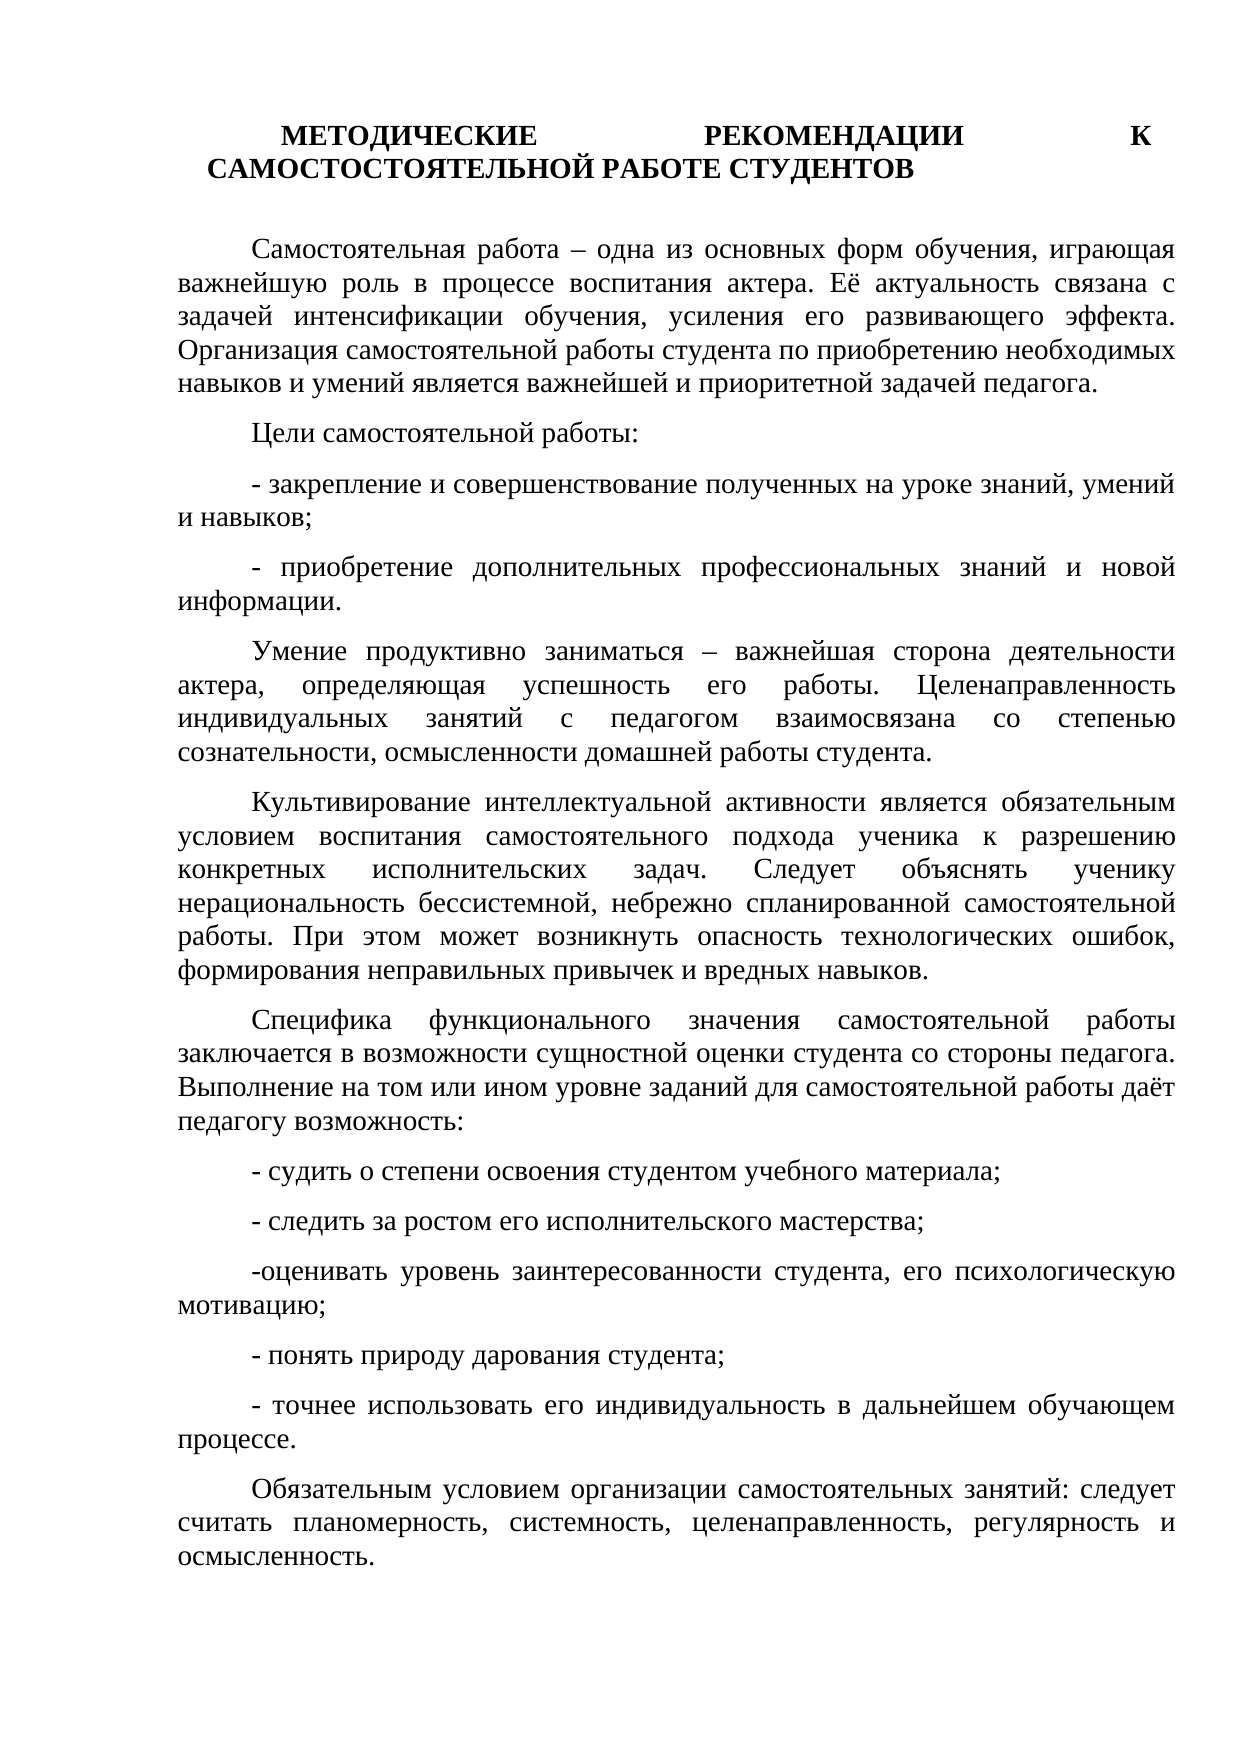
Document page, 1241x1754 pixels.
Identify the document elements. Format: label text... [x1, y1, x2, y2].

text Самостоятельная работа – одна из основных форм обучения, играющая важнейшую роль в процессе воспитания актера. Её актуальность связана с задачей интенсификации обучения, усиления его развивающего эффекта. Организация самостоятельной работы студента по приобретению необходимых навыков и умений является важнейшей и приоритетной задачей педагога. [177, 231, 1176, 399]
text Специфика функционального значения самостоятельной работы заключается в возможности сущностной оценки студента со стороны педагога. Выполнение на том или ином уровне заданий для самостоятельной работы даёт педагогу возможность: [177, 1002, 1176, 1136]
text - следить за ростом его исполнительского мастерства; [177, 1203, 1176, 1237]
text -оценивать уровень заинтересованности студента, его психологическую мотивацию; [177, 1253, 1176, 1320]
text Цели самостоятельной работы: [177, 416, 1176, 449]
text - приобретение дополнительных профессиональных знаний и новой информации. [177, 549, 1176, 617]
text - закрепление и совершенствование полученных на уроке знаний, умений и навыков; [177, 466, 1176, 533]
text Обязательным условием организации самостоятельных занятий: следует считать планомерность, системность, целенаправленность, регулярность и осмысленность. [177, 1471, 1176, 1572]
text Культивирование интеллектуальной активности является обязательным условием воспитания самостоятельного подхода ученика к разрешению конкретных исполнительских задач. Следует объяснять ученику нерациональность бессистемной, небрежно спланированной самостоятельной работы. При этом может возникнуть опасность технологических ошибок, формирования неправильных привычек и вредных навыков. [177, 784, 1176, 985]
text Умение продуктивно заниматься – важнейшая сторона деятельности актера, определяющая успешность его работы. Целенаправленность индивидуальных занятий с педагогом взаимосвязана со степенью сознательности, осмысленности домашней работы студента. [177, 633, 1176, 767]
text - судить о степени освоения студентом учебного материала; [177, 1153, 1176, 1186]
text МЕТОДИЧЕСКИЕ РЕКОМЕНДАЦИИ К САМОСТОСТОЯТЕЛЬНОЙ РАБОТЕ СТУДЕНТОВ [207, 118, 1152, 185]
text - понять природу дарования студента; [177, 1337, 1176, 1371]
text - точнее использовать его индивидуальность в дальнейшем обучающем процессе. [177, 1387, 1176, 1454]
